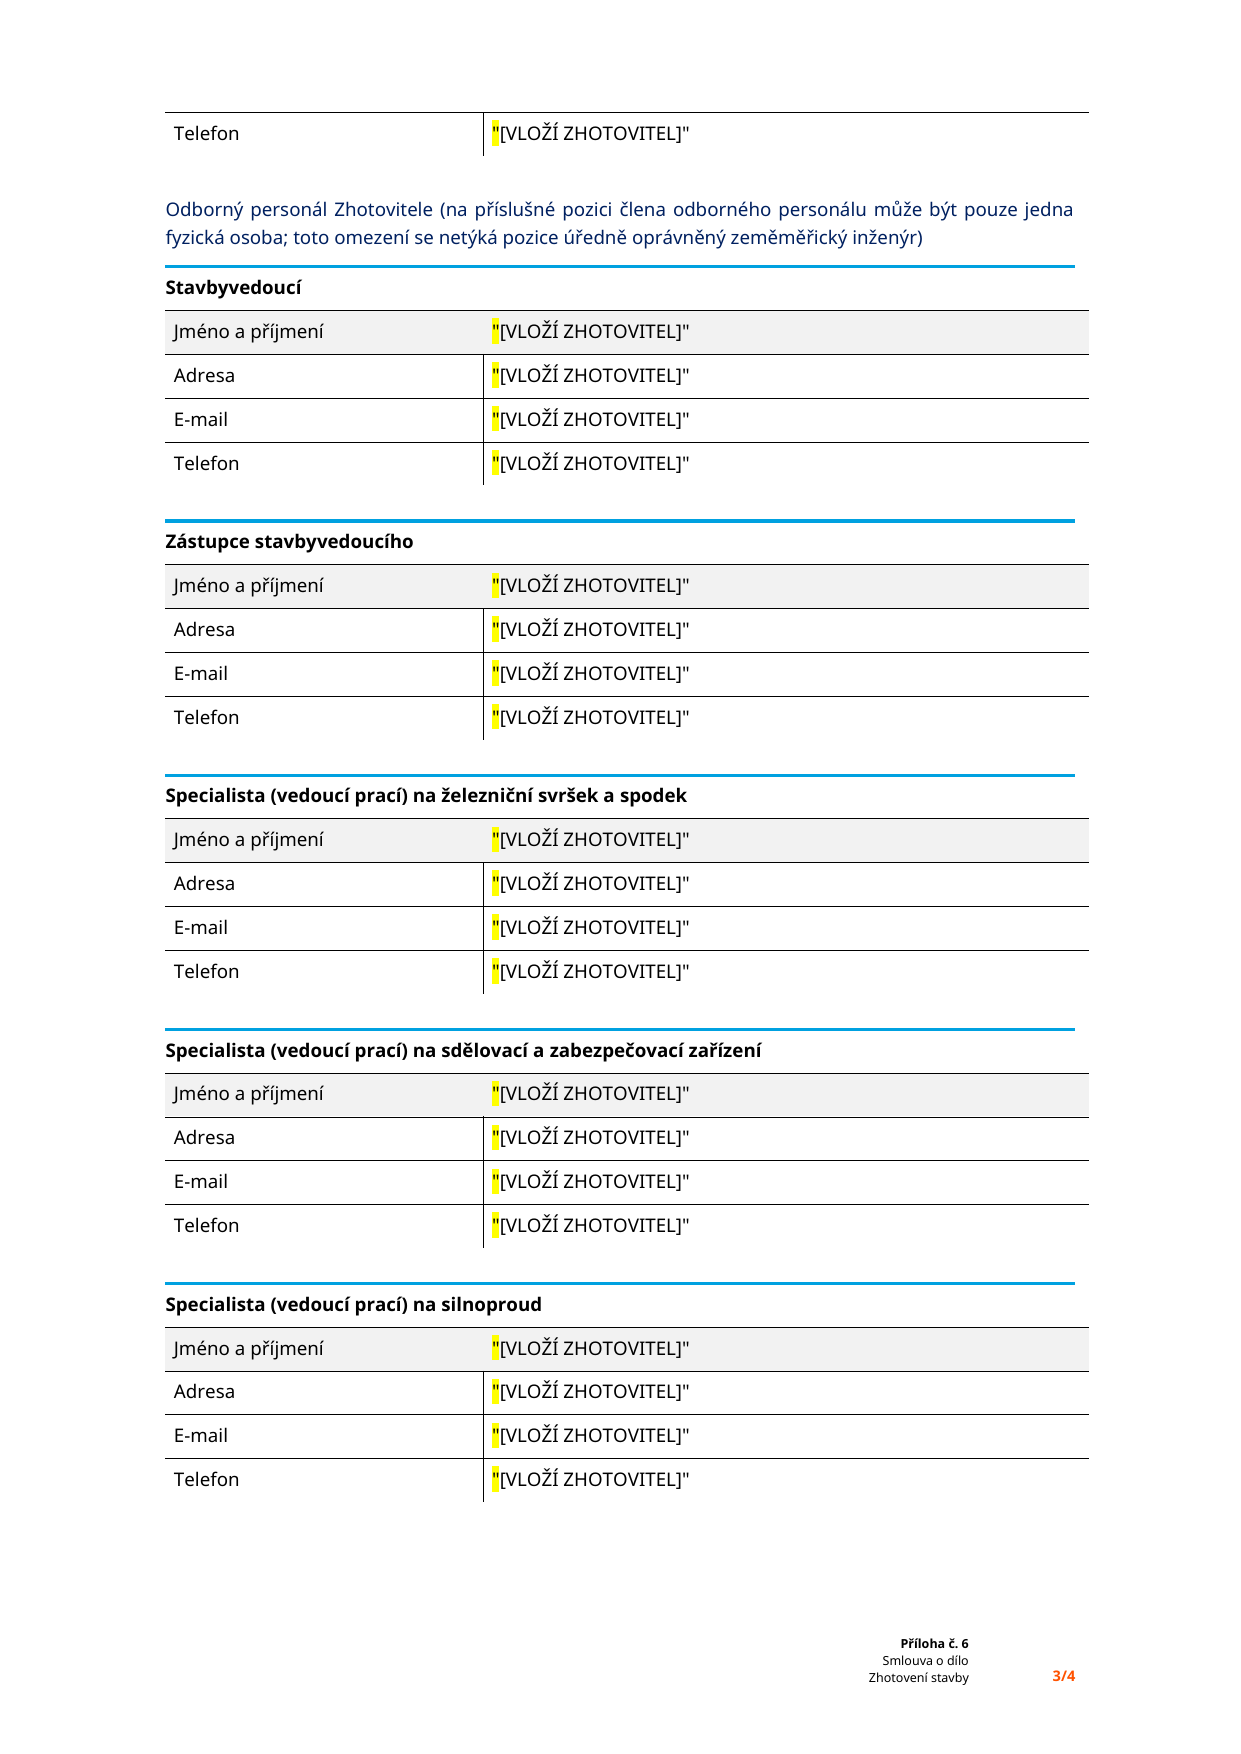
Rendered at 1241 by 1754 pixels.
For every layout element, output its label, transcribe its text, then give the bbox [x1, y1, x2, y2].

table_cell [484, 1118, 1089, 1160]
text Specialista (vedoucí prací) na silnoproud [165, 1285, 1075, 1317]
table_header Jméno a příjmení [165, 819, 484, 862]
table_cell Adresa [165, 863, 483, 906]
table_cell E-mail [165, 1161, 483, 1204]
table_header [484, 311, 1089, 354]
table_cell [484, 355, 1089, 398]
table_cell Telefon [165, 1205, 483, 1248]
table_header [484, 565, 1089, 608]
table_cell [484, 609, 1089, 652]
table_cell [484, 113, 1089, 156]
table_cell E-mail [165, 399, 483, 442]
table_cell [484, 1161, 1089, 1204]
table_cell E-mail [165, 1415, 483, 1458]
table_cell [484, 1372, 1089, 1414]
table_cell Telefon [165, 113, 483, 156]
table_cell Adresa [165, 609, 483, 652]
table_cell Telefon [165, 951, 483, 994]
text Zástupce stavbyvedoucího [165, 523, 1075, 554]
table_cell [484, 907, 1089, 950]
table_header [484, 1074, 1089, 1116]
table_cell Adresa [165, 355, 483, 398]
table_cell Telefon [165, 1459, 483, 1502]
text Specialista (vedoucí prací) na železniční svršek a spodek [165, 777, 1075, 808]
table_header Jméno a příjmení [165, 1328, 484, 1371]
table_cell Adresa [165, 1372, 483, 1414]
table_cell [484, 951, 1089, 994]
table_header [484, 1328, 1089, 1371]
table_cell [484, 443, 1089, 485]
table_cell [484, 1459, 1089, 1502]
table_header Jméno a příjmení [165, 1074, 484, 1116]
table_cell [484, 1205, 1089, 1248]
text Specialista (vedoucí prací) na sdělovací a zabezpečovací zařízení [165, 1031, 1075, 1062]
table_cell [484, 1415, 1089, 1458]
table_cell E-mail [165, 653, 483, 696]
table_cell [484, 863, 1089, 906]
table_cell [484, 697, 1089, 739]
table_cell [484, 653, 1089, 696]
table_cell [484, 399, 1089, 442]
table_cell E-mail [165, 907, 483, 950]
text Odborný personál Zhotovitele (na příslušné pozici člena odborného personálu může být pouze jedna fyzická osoba; toto omezení se netýká pozice úředně oprávněný zeměměřický inženýr) [165, 197, 1075, 250]
text Stavbyvedoucí [165, 268, 1075, 300]
table_header [484, 819, 1089, 862]
table_cell Telefon [165, 443, 483, 485]
table_cell Telefon [165, 697, 483, 739]
table_header Jméno a příjmení [165, 565, 484, 608]
table_header Jméno a příjmení [165, 311, 484, 354]
table_cell Adresa [165, 1118, 483, 1160]
